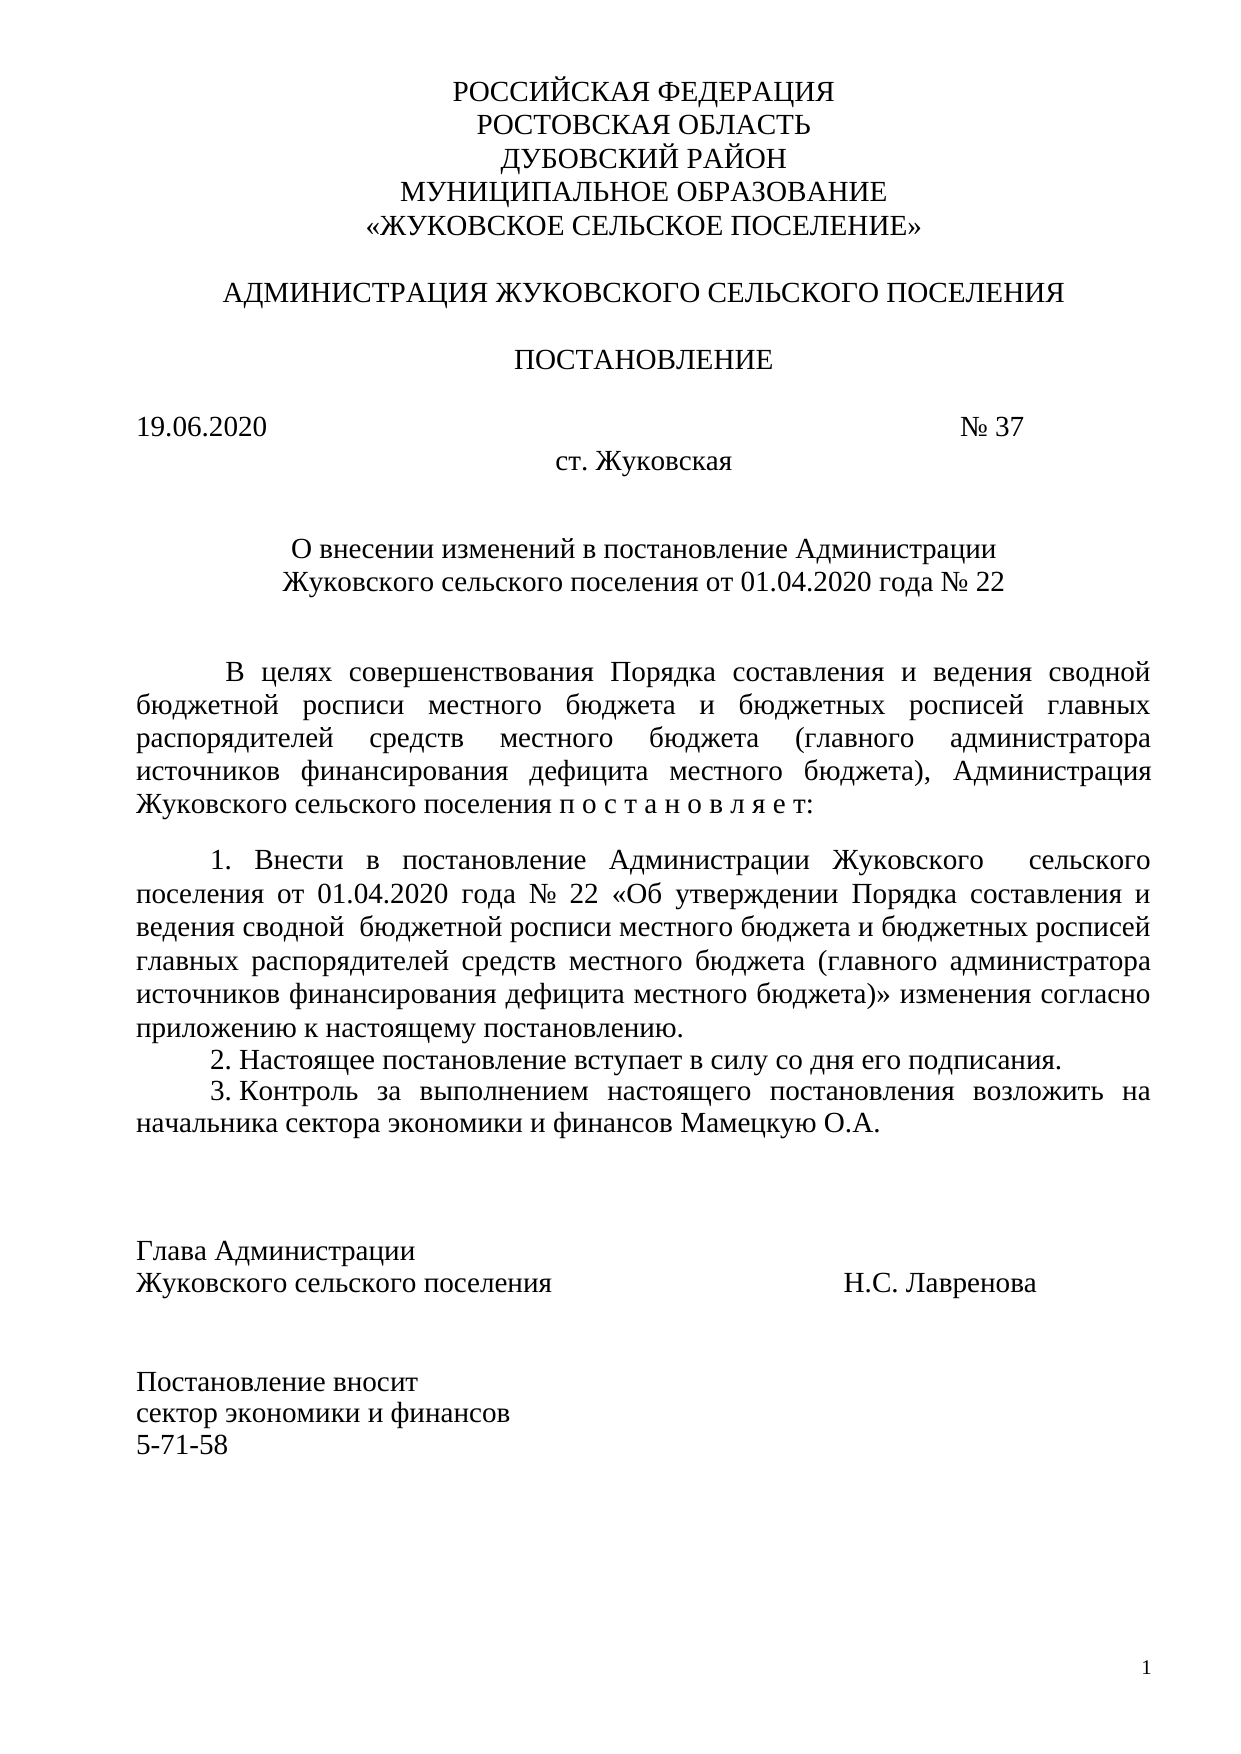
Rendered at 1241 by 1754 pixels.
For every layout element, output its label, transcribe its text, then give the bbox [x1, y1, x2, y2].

text МУНИЦИПАЛЬНОЕ ОБРАЗОВАНИЕ [136, 174, 1152, 208]
text ДУБОВСКИЙ РАЙОН [136, 141, 1152, 174]
text РОСТОВСКАЯ ОБЛАСТЬ [136, 107, 1152, 141]
text сектор экономики и финансов [136, 1397, 1152, 1429]
text 5-71-58 [136, 1429, 1152, 1461]
text В целях совершенствования Порядка составления и ведения сводной бюджетной росписи местного бюджета и бюджетных росписей главных распорядителей средств местного бюджета (главного администратора источников финансирования дефицита местного бюджета), Администрация Жуковского сельского поселения п о с т а н о в л я е т: [136, 655, 1152, 819]
text «ЖУКОВСКОЕ СЕЛЬСКОЕ ПОСЕЛЕНИЕ» [136, 208, 1152, 242]
text Жуковского сельского поселения от 01.04.2020 года № 22 [136, 564, 1152, 598]
text АДМИНИСТРАЦИЯ ЖУКОВСКОГО СЕЛЬСКОГО ПОСЕЛЕНИЯ [136, 275, 1152, 309]
text ПОСТАНОВЛЕНИЕ [136, 342, 1152, 376]
text 2. Настоящее постановление вступает в силу со дня его подписания. [136, 1044, 1152, 1075]
text Глава Администрации [136, 1235, 1152, 1267]
text 3. Контроль за выполнением настоящего постановления возложить на начальника сектора экономики и финансов Мамецкую О.А. [136, 1075, 1152, 1139]
text 1. Внести в постановление Администрации Жуковского сельского поселения от 01.04.2020 года № 22 «Об утверждении Порядка составления и ведения сводной бюджетной росписи местного бюджета и бюджетных росписей главных распорядителей средств местного бюджета (главного администратора источников финансирования дефицита местного бюджета)» изменения согласно приложению к настоящему постановлению. [136, 842, 1152, 1044]
text О внесении изменений в постановление Администрации [136, 531, 1152, 564]
text ст. Жуковская [136, 443, 1152, 476]
text Постановление вносит [136, 1366, 661, 1397]
text 19.06.2020 № 37 [136, 409, 1152, 443]
text РОССИЙСКАЯ ФЕДЕРАЦИЯ [136, 74, 1152, 107]
text Жуковского сельского поселения Н.С. Лавренова [136, 1267, 1152, 1298]
